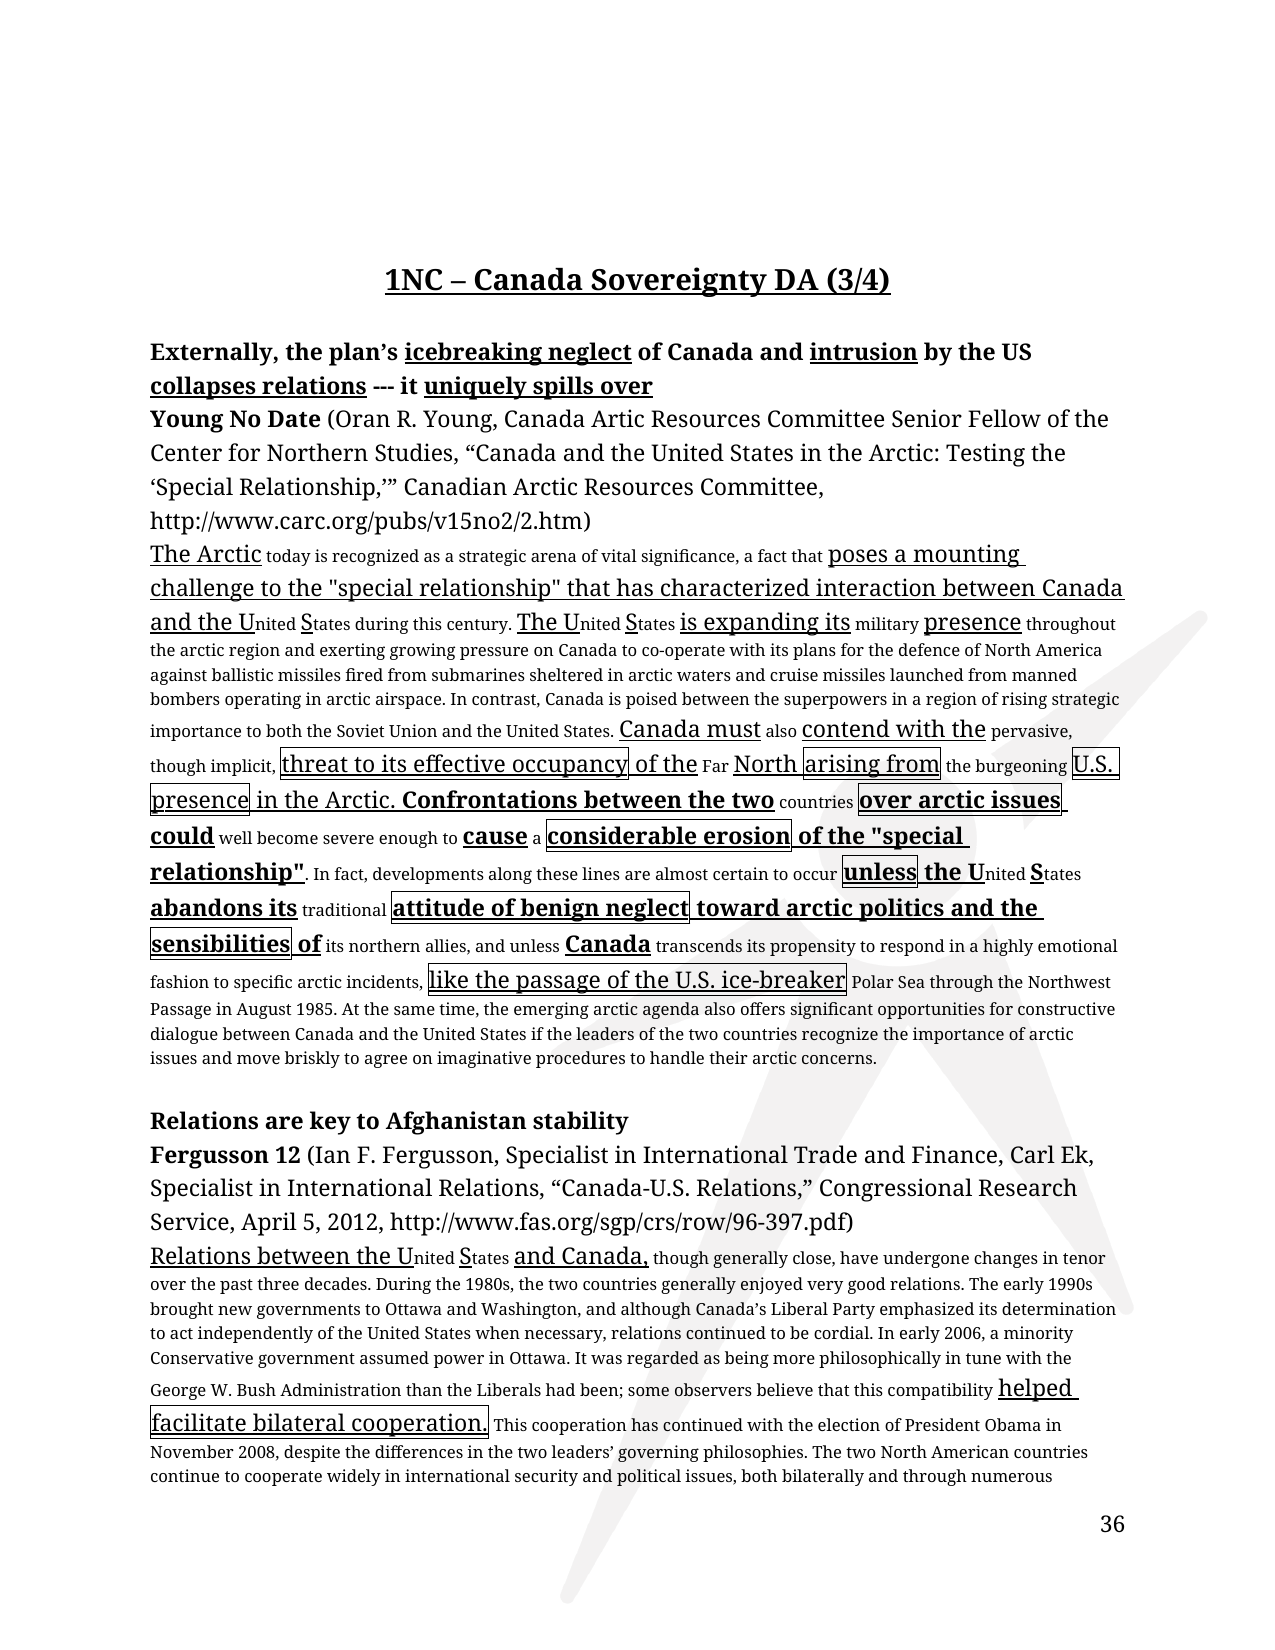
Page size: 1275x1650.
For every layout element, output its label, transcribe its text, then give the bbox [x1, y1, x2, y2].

text The Arctic today is recognized as a strategic arena of vital significance, a fact that poses a mounting challenge to the "special relationship" that has characterized interaction between Canada and the United States during this century. The United States is expanding its military presence throughout the arctic region and exerting growing pressure on Canada to co-operate with its plans for the defence of North America against ballistic missiles fired from submarines sheltered in arctic waters and cruise missiles launched from manned bombers operating in arctic airspace. In contrast, Canada is poised between the superpowers in a region of rising strategic importance to both the Soviet Union and the United States. Canada must also contend with the pervasive, though implicit, threat to its effective occupancy of the Far North arising from the burgeoning U.S. presence in the Arctic. Confrontations between the two countries over arctic issues could well become severe enough to cause a considerable erosion of the "special relationship". In fact, developments along these lines are almost certain to occur unless the United States abandons its traditional attitude of benign neglect toward arctic politics and the sensibilities of its northern allies, and unless Canada transcends its propensity to respond in a highly emotional fashion to specific arctic incidents, like the passage of the U.S. ice-breaker Polar Sea through the Northwest Passage in August 1985. At the same time, the emerging arctic agenda also offers significant opportunities for constructive dialogue between Canada and the United States if the leaders of the two countries recognize the importance of arctic issues and move briskly to agree on imaginative procedures to handle their arctic concerns. [150, 600, 1125, 1069]
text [150, 1240, 1125, 1488]
text Relations are key to Afghanistan stability [150, 1105, 1125, 1136]
subtitle 1NC – Canada Sovereignty DA (3/4) [150, 259, 1125, 299]
picture [0, 0, 1275, 1650]
text Fergusson 12 (Ian F. Fergusson, Specialist in International Trade and Finance, Carl Ek, Specialist in International Relations, “Canada-U.S. Relations,” Congressional Research Service, April 5, 2012, http://www.fas.org/sgp/crs/row/96-397.pdf) [150, 1139, 1125, 1237]
text Externally, the plan’s icebreaking neglect of Canada and intrusion by the US collapses relations --- it uniquely spills over [150, 336, 1125, 401]
text Young No Date (Oran R. Young, Canada Artic Resources Committee Senior Fellow of the Center for Northern Studies, “Canada and the United States in the Arctic: Testing the ‘Special Relationship,’” Canadian Arctic Resources Committee, http://www.carc.org/pubs/v15no2/2.htm) [150, 403, 1125, 536]
